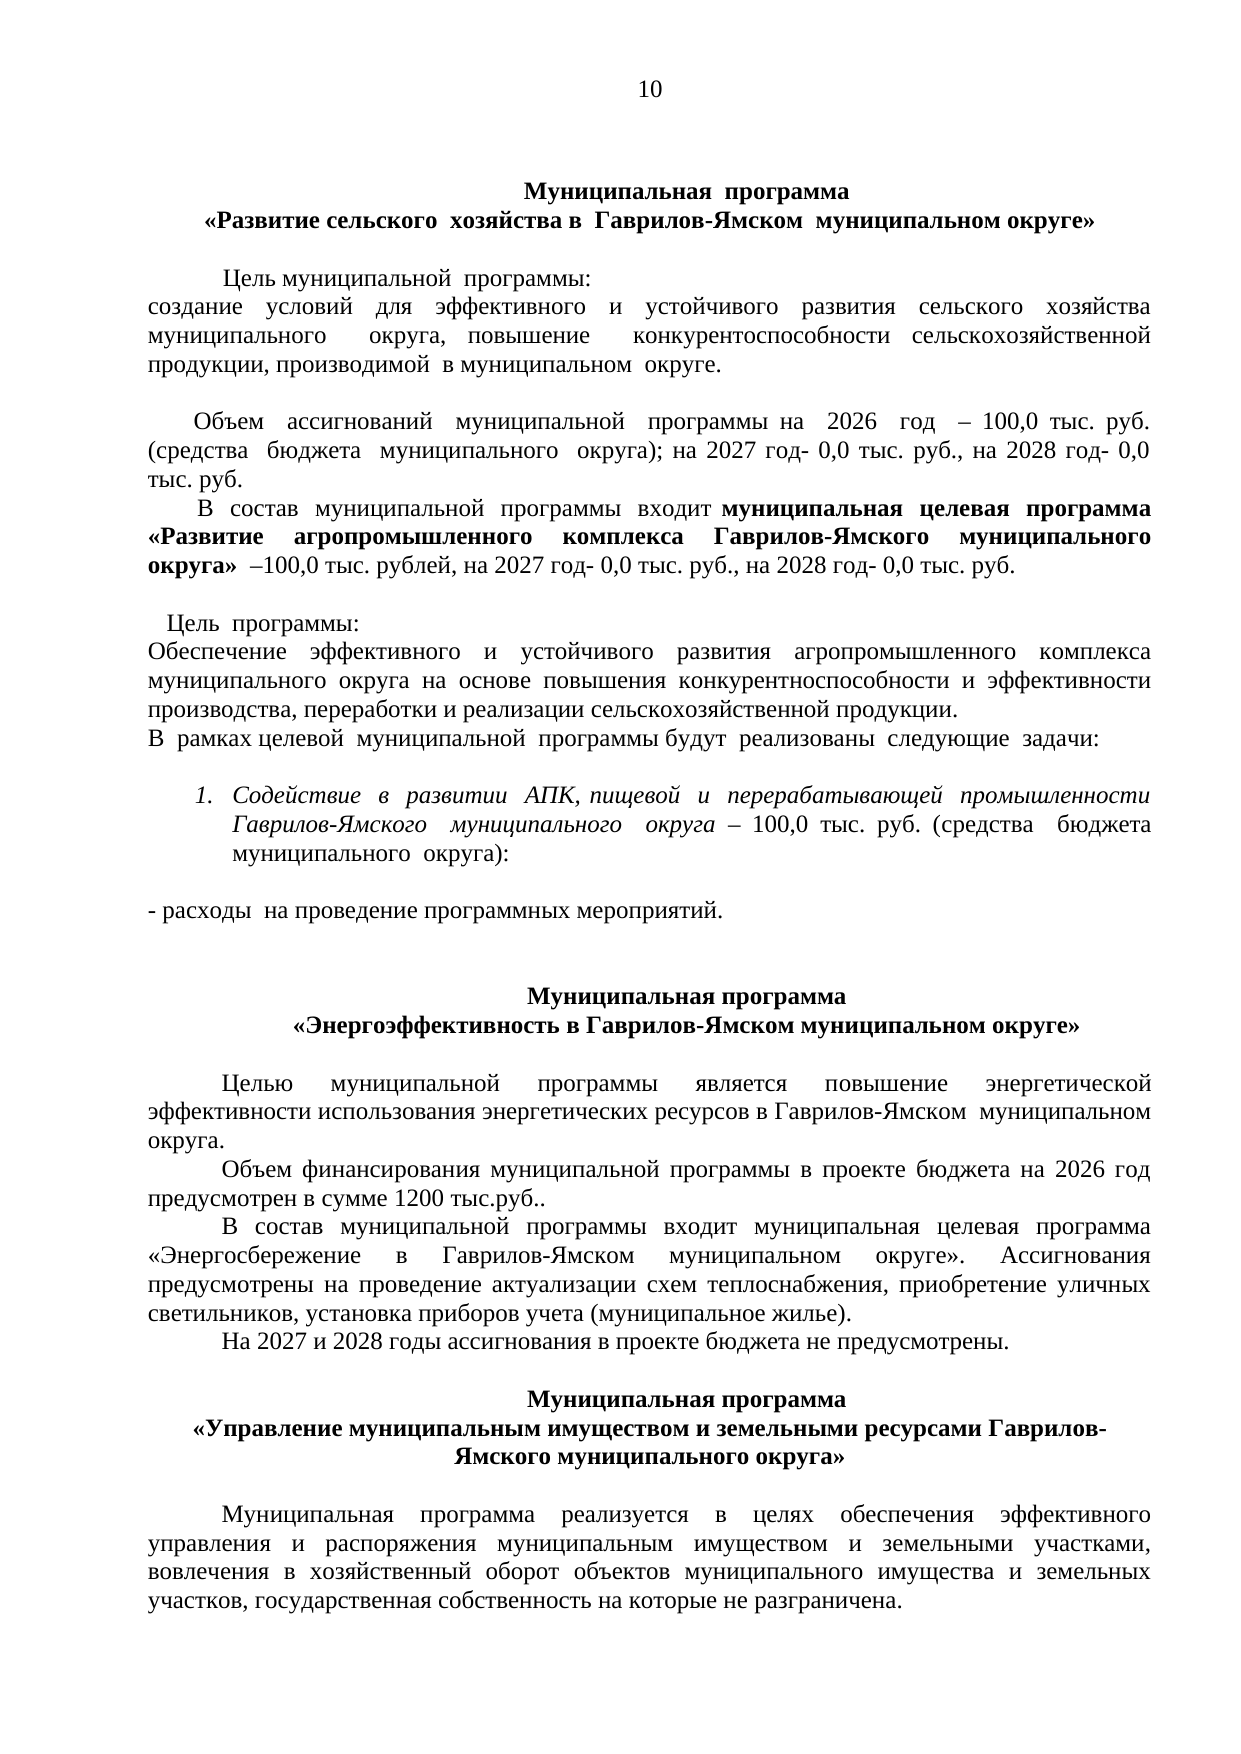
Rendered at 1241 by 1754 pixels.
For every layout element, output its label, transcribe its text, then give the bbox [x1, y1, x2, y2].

text Муниципальная программа реализуется в целях обеспечения эффективного управления и распоряжения муниципальным имуществом и земельными участками, вовлечения в хозяйственный оборот объектов муниципального имущества и земельных участков, государственная собственность на которые не разграничена. [148, 1499, 1152, 1614]
text создание условий для эффективного и устойчивого развития сельского хозяйства муниципального округа, повышение конкурентоспособности сельскохозяйственной продукции, производимой в муниципальном округе. [148, 291, 1152, 378]
text Муниципальная программа [148, 176, 1152, 205]
text Объем ассигнований муниципальной программы на 2026 год – 100,0 тыс. руб. (средства бюджета муниципального округа); на 2027 год- 0,0 тыс. руб., на 2028 год- 0,0 тыс. руб. [148, 406, 1152, 493]
text - расходы на проведение программных мероприятий. [148, 895, 1152, 924]
text В состав муниципальной программы входит муниципальная целевая программа «Развитие агропромышленного комплекса Гаврилов-Ямского муниципального округа» –100,0 тыс. рублей, на 2027 год- 0,0 тыс. руб., на 2028 год- 0,0 тыс. руб. [148, 493, 1152, 579]
text Целью муниципальной программы является повышение энергетической эффективности использования энергетических ресурсов в Гаврилов-Ямском муниципальном округа. [148, 1068, 1152, 1154]
text «Развитие сельского хозяйства в Гаврилов-Ямском муниципальном округе» [148, 205, 1152, 234]
text В состав муниципальной программы входит муниципальная целевая программа «Энергосбережение в Гаврилов-Ямском муниципальном округе». Ассигнования предусмотрены на проведение актуализации схем теплоснабжения, приобретение уличных светильников, установка приборов учета (муниципальное жилье). [148, 1211, 1152, 1326]
text «Управление муниципальным имуществом и земельными ресурсами Гаврилов-Ямского муниципального округа» [148, 1413, 1152, 1470]
text Обеспечение эффективного и устойчивого развития агропромышленного комплекса муниципального округа на основе повышения конкурентноспособности и эффективности производства, переработки и реализации сельскохозяйственной продукции. [148, 636, 1152, 723]
text Цель муниципальной программы: [148, 263, 1152, 291]
text Муниципальная программа [148, 1384, 1152, 1413]
text На 2027 и 2028 годы ассигнования в проекте бюджета не предусмотрены. [148, 1326, 1152, 1355]
text Муниципальная программа [148, 981, 1152, 1010]
text Объем финансирования муниципальной программы в проекте бюджета на 2026 год предусмотрен в сумме 1200 тыс.руб.. [148, 1154, 1152, 1211]
text «Энергоэффективность в Гаврилов-Ямском муниципальном округе» [148, 1010, 1152, 1039]
list Содействие в развитии АПК, пищевой и перерабатывающей промышленности Гаврилов-Ямского муниципального округа – 100,0 тыс. руб. (средства бюджета муниципального округа): [194, 780, 1152, 866]
text Цель программы: [148, 608, 1152, 636]
text В рамках целевой муниципальной программы будут реализованы следующие задачи: [148, 723, 1152, 751]
